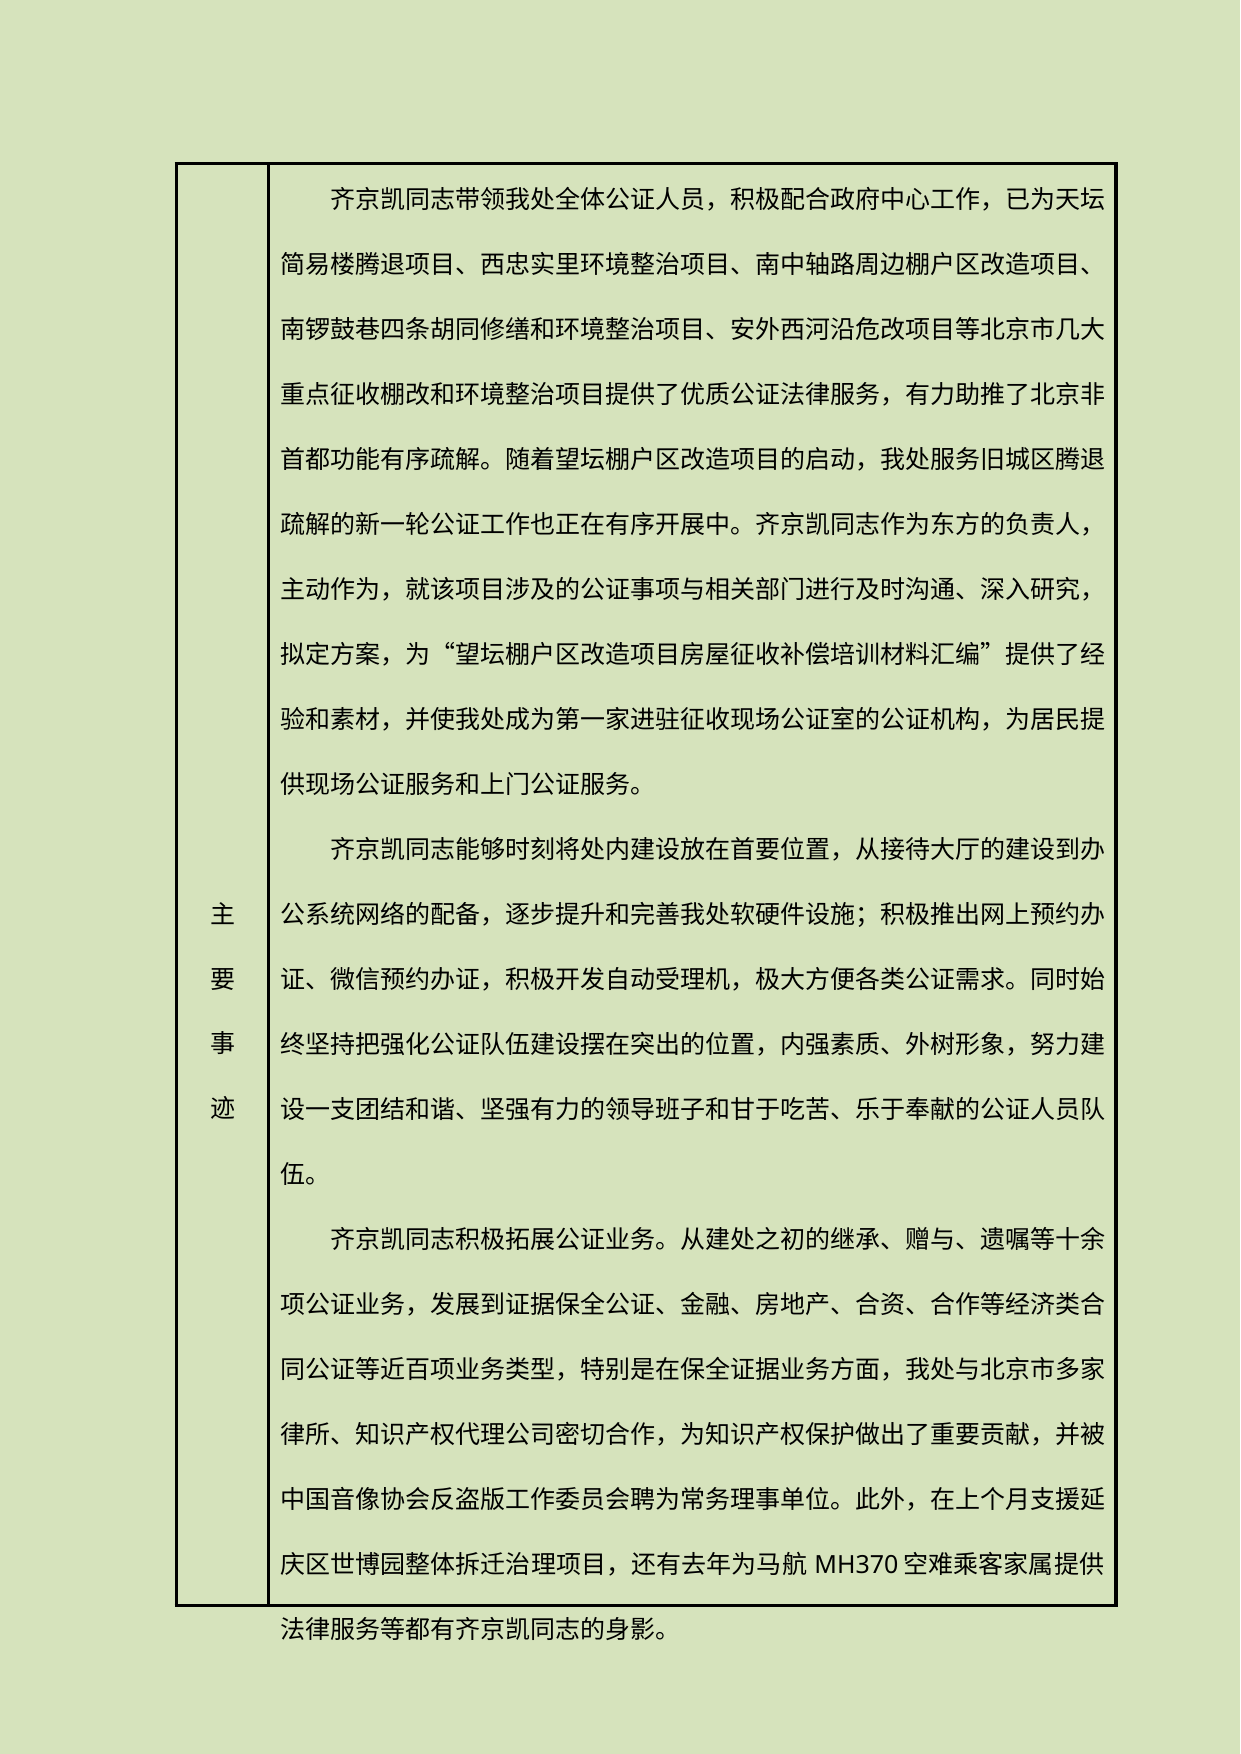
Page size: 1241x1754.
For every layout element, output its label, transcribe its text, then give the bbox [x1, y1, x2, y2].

table_cell 主 要 事 迹 [178, 165, 267, 1604]
table_cell 齐京凯同志带领我处全体公证人员，积极配合政府中心工作，已为天坛简易楼腾退项目、西忠实里环境整治项目、南中轴路周边棚户区改造项目、南锣鼓巷四条胡同修缮和环境整治项目、安外西河沿危改项目等北京市几大重点征收棚改和环境整治项目提供了优质公证法律服务，有力助推了北京非首都功能有序疏解。随着望坛棚户区改造项目的启动，我处服务旧城区腾退疏解的新一轮公证工作也正在有序开展中。齐京凯同志作为东方的负责人，主动作为，就该项目涉及的公证事项与相关部门进行及时沟通、深入研究，拟定方案，为“望坛棚户区改造项目房屋征收补偿培训材料汇编”提供了经验和素材，并使我处成为第一家进驻征收现场公证室的公证机构，为居民提供现场公证服务和上门公证服务。 齐京凯同志能够时刻将处内建设放在首要位置，从接待大厅的建设到办公系统网络的配备，逐步提升和完善我处软硬件设施；积极推出网上预约办证、微信预约办证，积极开发自动受理机，极大方便各类公证需求。同时始终坚持把强化公证队伍建设摆在突出的位置，内强素质、外树形象，努力建设一支团结和谐、坚强有力的领导班子和甘于吃苦、乐于奉献的公证人员队伍。 齐京凯同志积极拓展公证业务。从建处之初的继承、赠与、遗嘱等十余项公证业务，发展到证据保全公证、金融、房地产、合资、合作等经济类合同公证等近百项业务类型，特别是在保全证据业务方面，我处与北京市多家律所、知识产权代理公司密切合作，为知识产权保护做出了重要贡献，并被中国音像协会反盗版工作委员会聘为常务理事单位。此外，在上个月支援延庆区世博园整体拆迁治理项目，还有去年为马航MH370空难乘客家属提供法律服务等都有齐京凯同志的身影。 齐京凯同志多年勤勤恳恳、扎实工作，多次获得“人民满意的先进个人”、“最佳公证员”、“优秀共产党员”等称号，得到人民群众和上级各部门的一致认可。 [270, 165, 1114, 1604]
